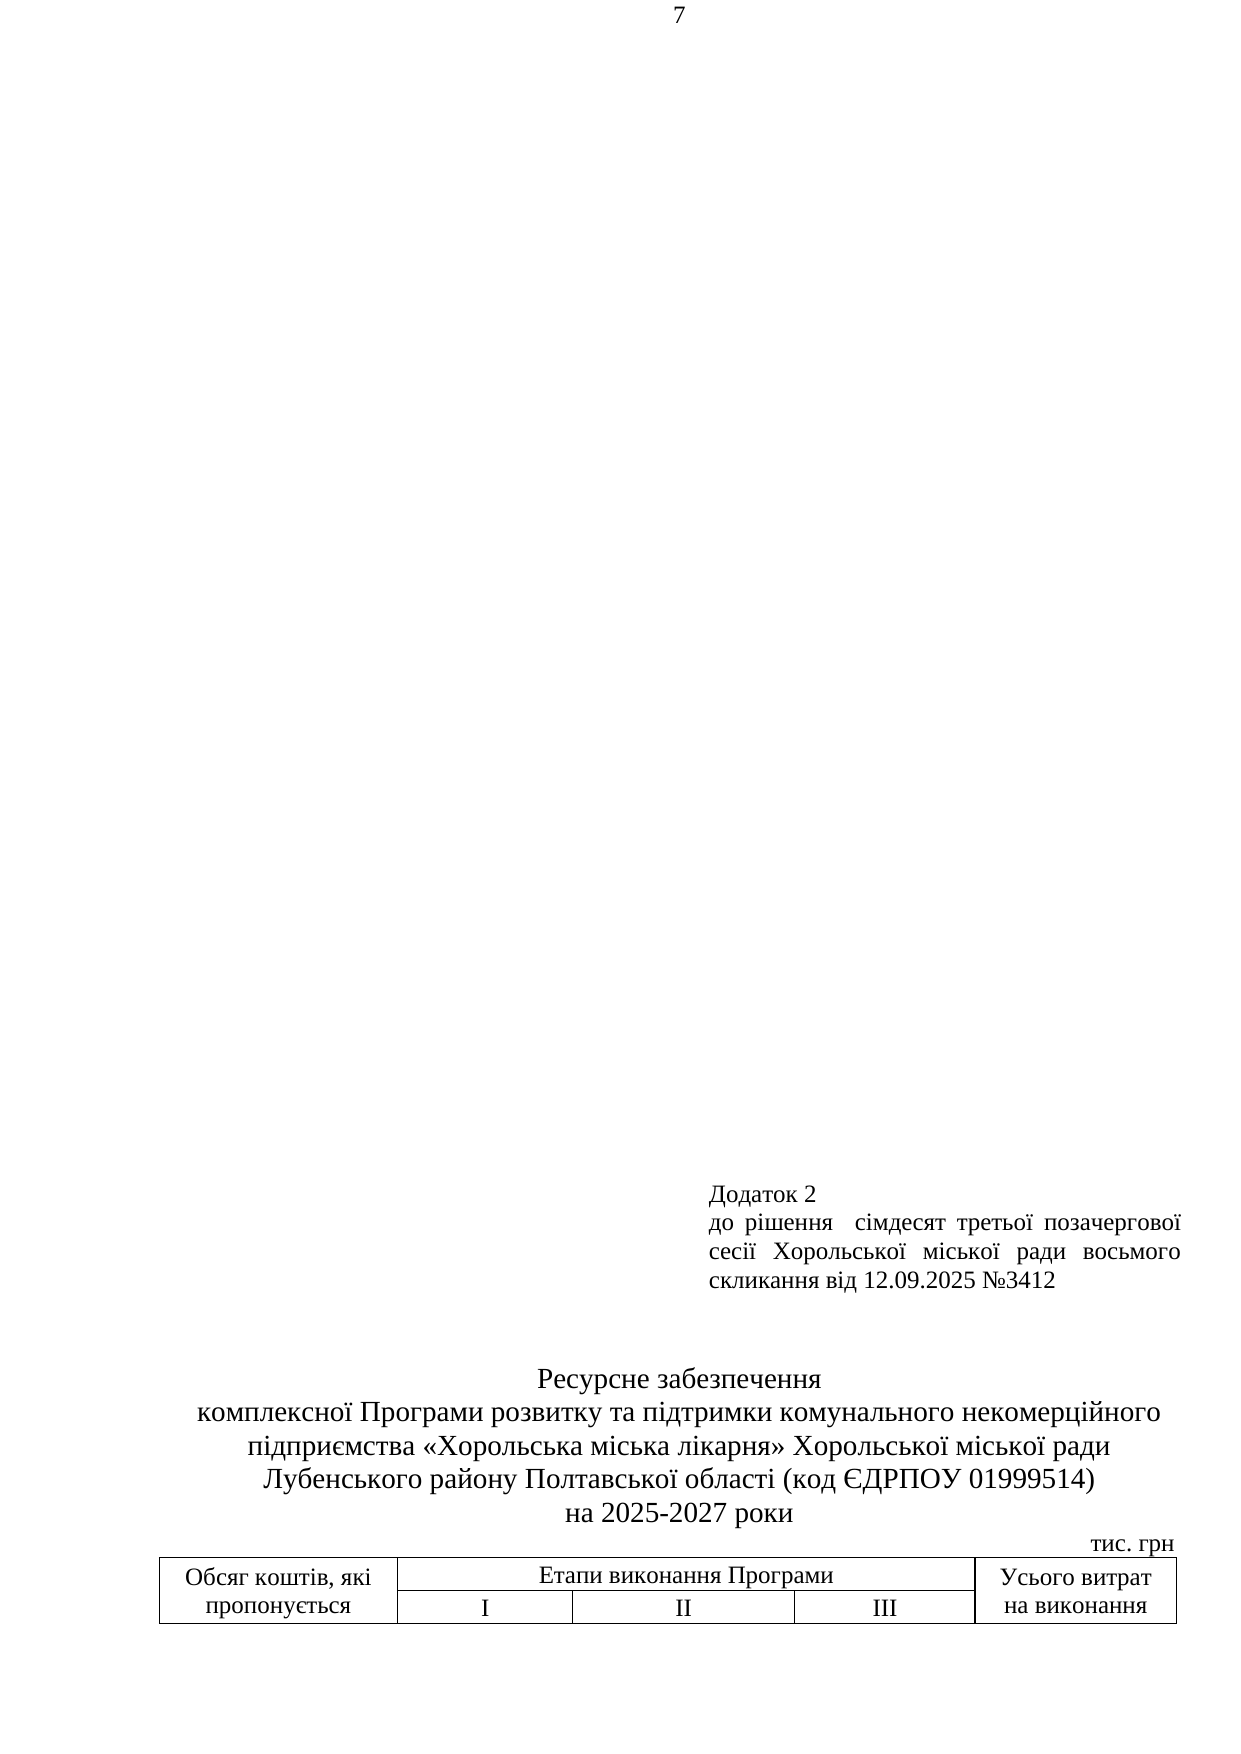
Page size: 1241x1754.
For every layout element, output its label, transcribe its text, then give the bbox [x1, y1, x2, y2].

table_cell І [398, 1591, 572, 1623]
text тис. грн [177, 1528, 1181, 1557]
table_header Обсяг коштів, які пропонується залучити на виконання Програми [160, 1558, 397, 1623]
text Додаток 2 [709, 1179, 1181, 1207]
table_cell ІІІ [795, 1591, 974, 1623]
text на 2025-2027 роки [177, 1495, 1181, 1528]
table_cell ІІ [573, 1591, 794, 1623]
text до рішення сімдесят третьої позачергової сесії Хорольської міської ради восьмого скликання від 12.09.2025 №3412 [709, 1207, 1181, 1294]
text комплексної Програми розвитку та підтримки комунального некомерційного підприємства «Хорольська міська лікарня» Хорольської міської ради Лубенського району Полтавської області (код ЄДРПОУ 01999514) [177, 1394, 1181, 1495]
table_header Усього витрат на виконання Програми [976, 1558, 1176, 1623]
table_header Етапи виконання Програми [398, 1558, 974, 1590]
text Ресурсне забезпечення [177, 1361, 1181, 1394]
